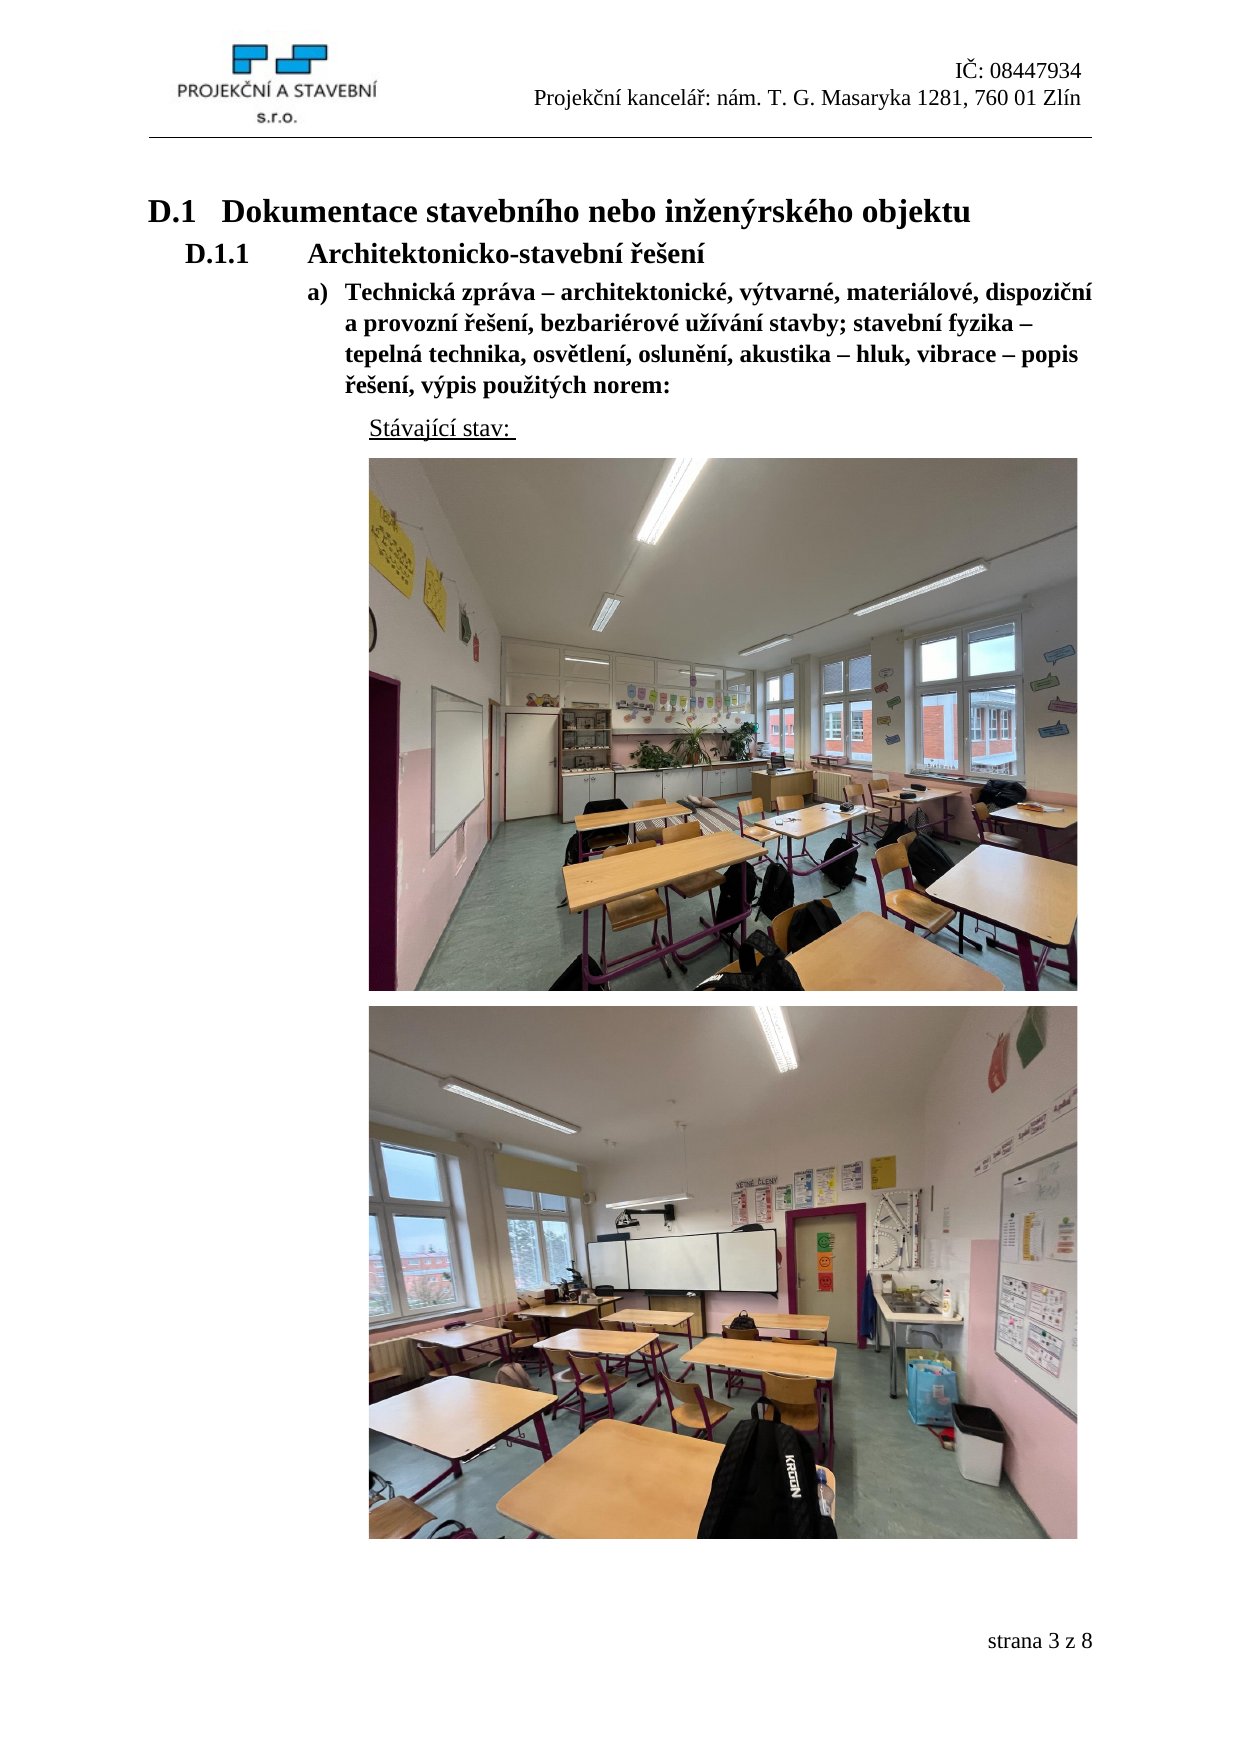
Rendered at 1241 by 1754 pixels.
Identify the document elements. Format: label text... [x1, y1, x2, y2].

text Stávající stav: [369, 413, 1093, 442]
picture [368, 458, 1078, 991]
text Technická zpráva – architektonické, výtvarné, materiálové, dispoziční a provozní řešení, bezbariérové užívání stavby; stavební fyzika – tepelná technika, osvětlení, oslunění, akustika – hluk, vibrace – popis řešení, výpis použitých norem: [307, 277, 1093, 398]
text Dokumentace stavebního nebo inženýrského objektu [148, 191, 1093, 229]
text Architektonicko-stavební řešení [185, 236, 1093, 270]
picture [159, 30, 389, 135]
picture [368, 1006, 1078, 1539]
